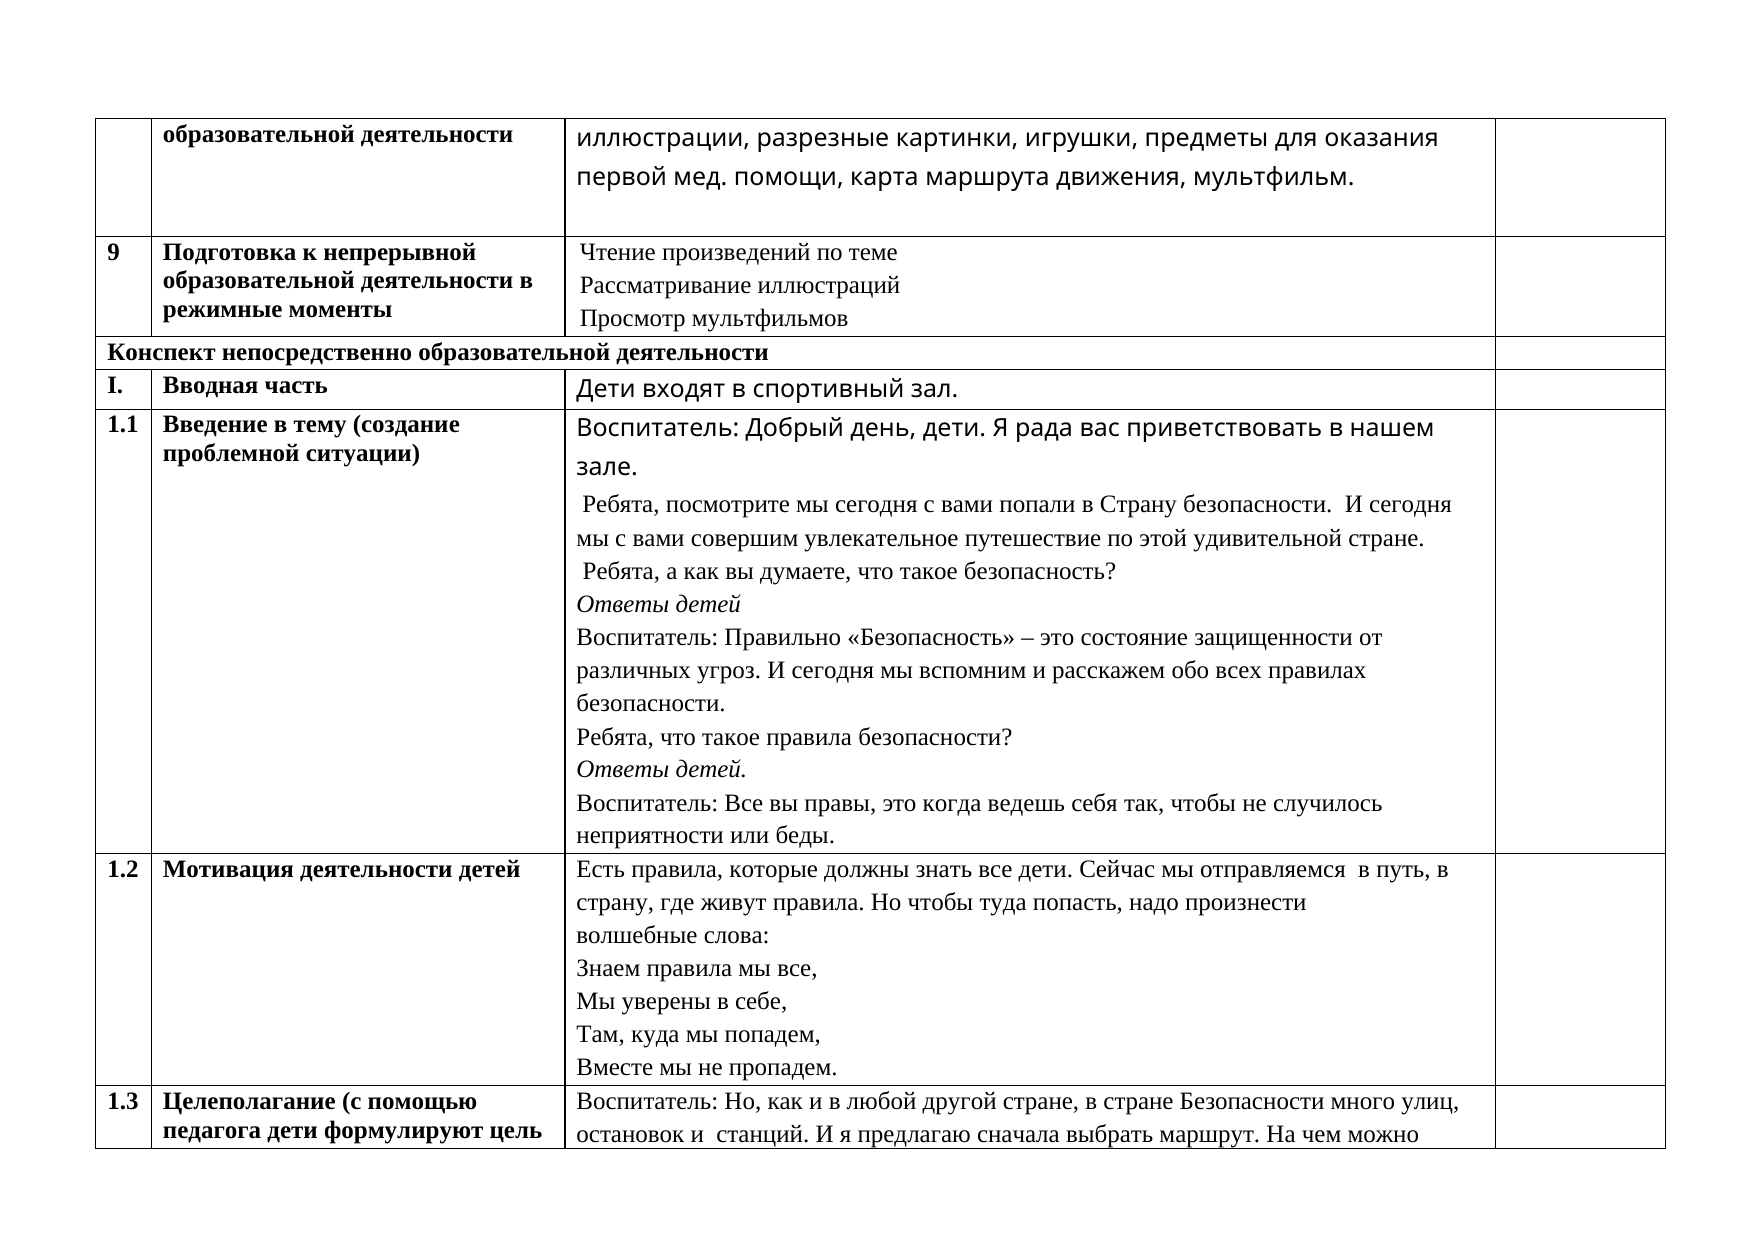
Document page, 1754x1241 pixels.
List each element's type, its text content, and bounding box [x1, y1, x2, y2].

table_cell [1496, 410, 1665, 853]
table_cell Подготовка к непрерывной образовательной деятельности в режимные моменты [152, 237, 564, 336]
table_cell [1496, 237, 1665, 336]
table_cell 8. [96, 119, 151, 236]
table_cell Мотивация деятельности детей [152, 854, 564, 1085]
table_cell Дети входят в спортивный зал. [566, 370, 1495, 408]
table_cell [566, 119, 1495, 236]
table_cell [1496, 370, 1665, 408]
table_cell Введение в тему (создание проблемной ситуации) [152, 410, 564, 853]
table_cell 1.2 [96, 854, 151, 1085]
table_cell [152, 1086, 564, 1148]
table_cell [152, 119, 564, 236]
table_cell Вводная часть [152, 370, 564, 408]
table_cell [1496, 1086, 1665, 1148]
table_cell Есть правила, которые должны знать все дети. Сейчас мы отправляемся в путь, в страну, где живут правила. Но чтобы туда попасть, надо произнести волшебные слова: Знаем правила мы все, Мы уверены в себе, Там, куда мы попадем, Вместе мы не пропадем. [566, 854, 1495, 1085]
table_cell 1.3 [96, 1086, 151, 1148]
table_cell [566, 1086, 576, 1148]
table_cell Воспитатель: Добрый день, дети. Я рада вас приветствовать в нашем зале. Ребята, посмотрите мы сегодня с вами попали в Страну безопасности. И сегодня мы с вами совершим увлекательное путешествие по этой удивительной стране. Ребята, а как вы думаете, что такое безопасность? Ответы детей Воспитатель: Правильно «Безопасность» – это состояние защищенности от различных угроз. И сегодня мы вспомним и расскажем обо всех правилах безопасности. Ребята, что такое правила безопасности? Ответы детей. Воспитатель: Все вы правы, это когда ведешь себя так, чтобы не случилось неприятности или беды. [566, 410, 1495, 853]
table_cell 9 [96, 237, 151, 336]
table_cell 1.1 [96, 410, 151, 853]
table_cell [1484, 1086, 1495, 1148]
table_cell Конспект непосредственно образовательной деятельности [96, 337, 1495, 369]
table_cell [1496, 119, 1665, 236]
table_cell [1496, 854, 1665, 1085]
table_cell I. [96, 370, 151, 408]
table_cell [1496, 337, 1665, 369]
table_cell Чтение произведений по теме Рассматривание иллюстраций Просмотр мультфильмов [566, 237, 1495, 336]
